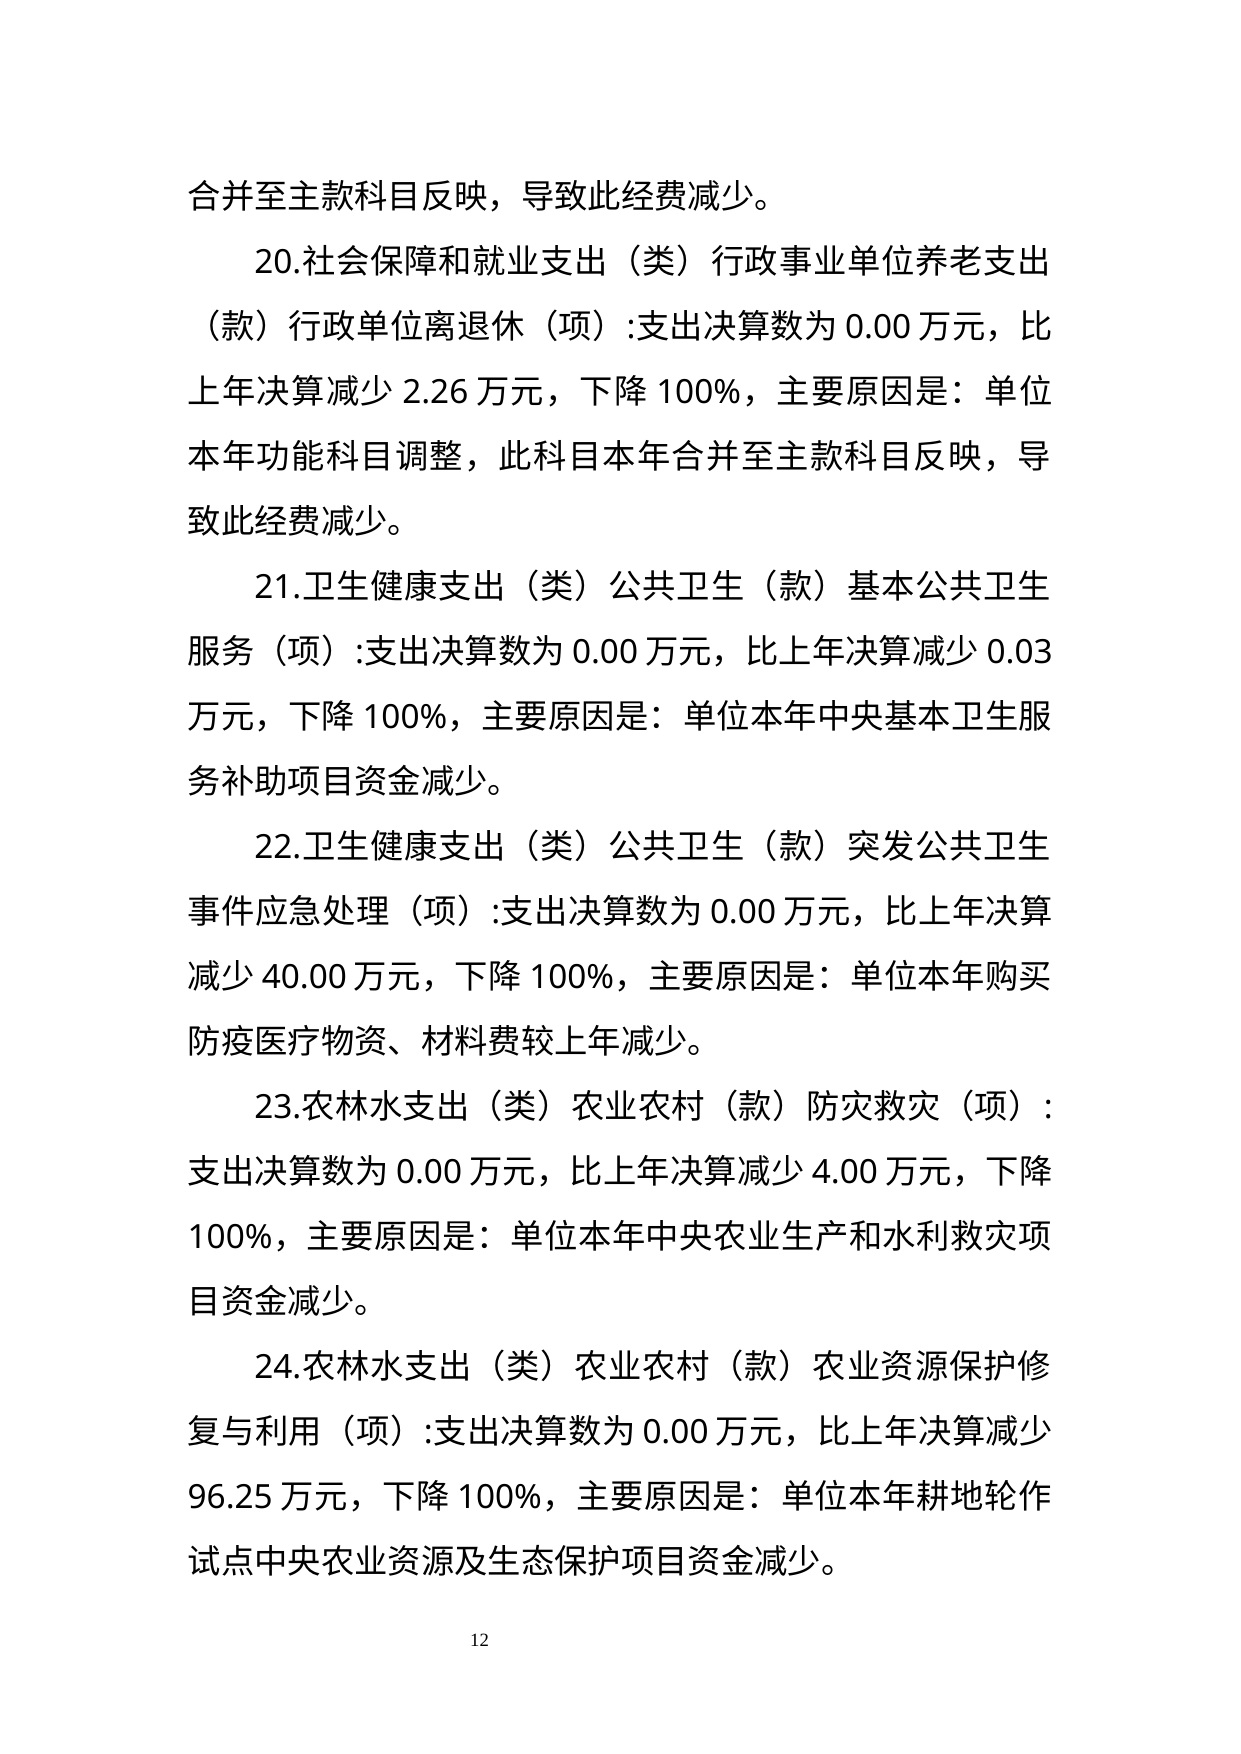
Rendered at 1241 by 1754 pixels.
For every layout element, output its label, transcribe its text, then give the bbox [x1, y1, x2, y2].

text 22.卫生健康支出（类）公共卫生（款）突发公共卫生事件应急处理（项）:支出决算数为0.00万元，比上年决算减少40.00万元，下降100%，主要原因是：单位本年购买防疫医疗物资、材料费较上年减少。 [187, 812, 1053, 1072]
text 24.农林水支出（类）农业农村（款）农业资源保护修复与利用（项）:支出决算数为0.00万元，比上年决算减少96.25万元，下降100%，主要原因是：单位本年耕地轮作试点中央农业资源及生态保护项目资金减少。 [187, 1332, 1053, 1592]
text 21.卫生健康支出（类）公共卫生（款）基本公共卫生服务（项）:支出决算数为0.00万元，比上年决算减少0.03万元，下降100%，主要原因是：单位本年中央基本卫生服务补助项目资金减少。 [187, 552, 1053, 812]
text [187, 162, 1053, 227]
text 23.农林水支出（类）农业农村（款）防灾救灾（项）:支出决算数为0.00万元，比上年决算减少4.00万元，下降100%，主要原因是：单位本年中央农业生产和水利救灾项目资金减少。 [187, 1072, 1053, 1332]
text 20.社会保障和就业支出（类）行政事业单位养老支出（款）行政单位离退休（项）:支出决算数为0.00万元，比上年决算减少2.26万元，下降100%，主要原因是：单位本年功能科目调整，此科目本年合并至主款科目反映，导致此经费减少。 [187, 227, 1053, 552]
